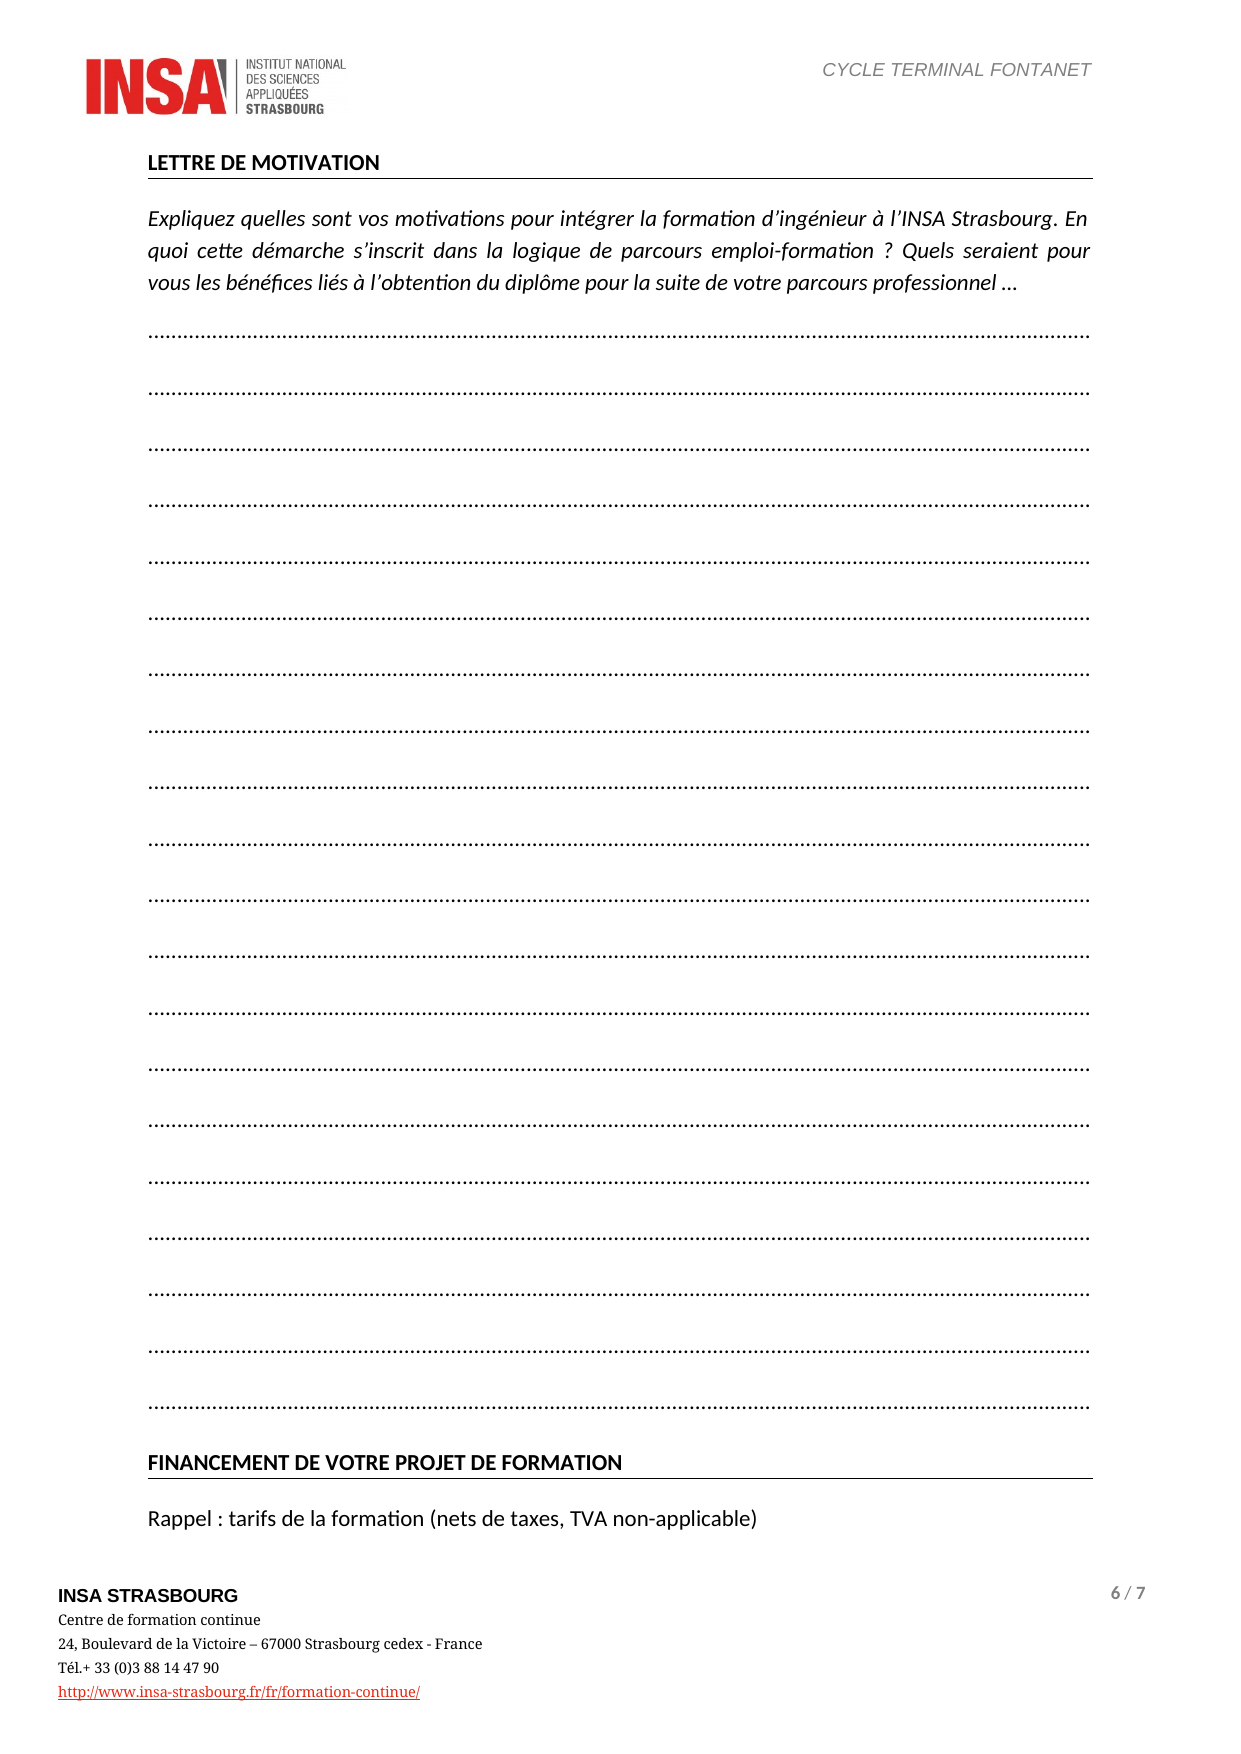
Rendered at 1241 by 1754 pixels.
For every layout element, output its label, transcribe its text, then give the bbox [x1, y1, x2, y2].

text Financement de votre projet de formation [148, 1448, 1093, 1478]
text Expliquez quelles sont vos motivations pour intégrer la formation d’ingénieur à l’INSA Strasbourg. En quoi cette démarche s’inscrit dans la logique de parcours emploi-formation ? Quels seraient pour vous les bénéfices liés à l’obtention du diplôme pour la suite de votre parcours professionnel … [148, 204, 1093, 296]
picture [81, 55, 349, 117]
text Lettre de motivation [148, 148, 1093, 178]
text Rappel : tarifs de la formation (nets de taxes, TVA non-applicable) [148, 1504, 1093, 1532]
